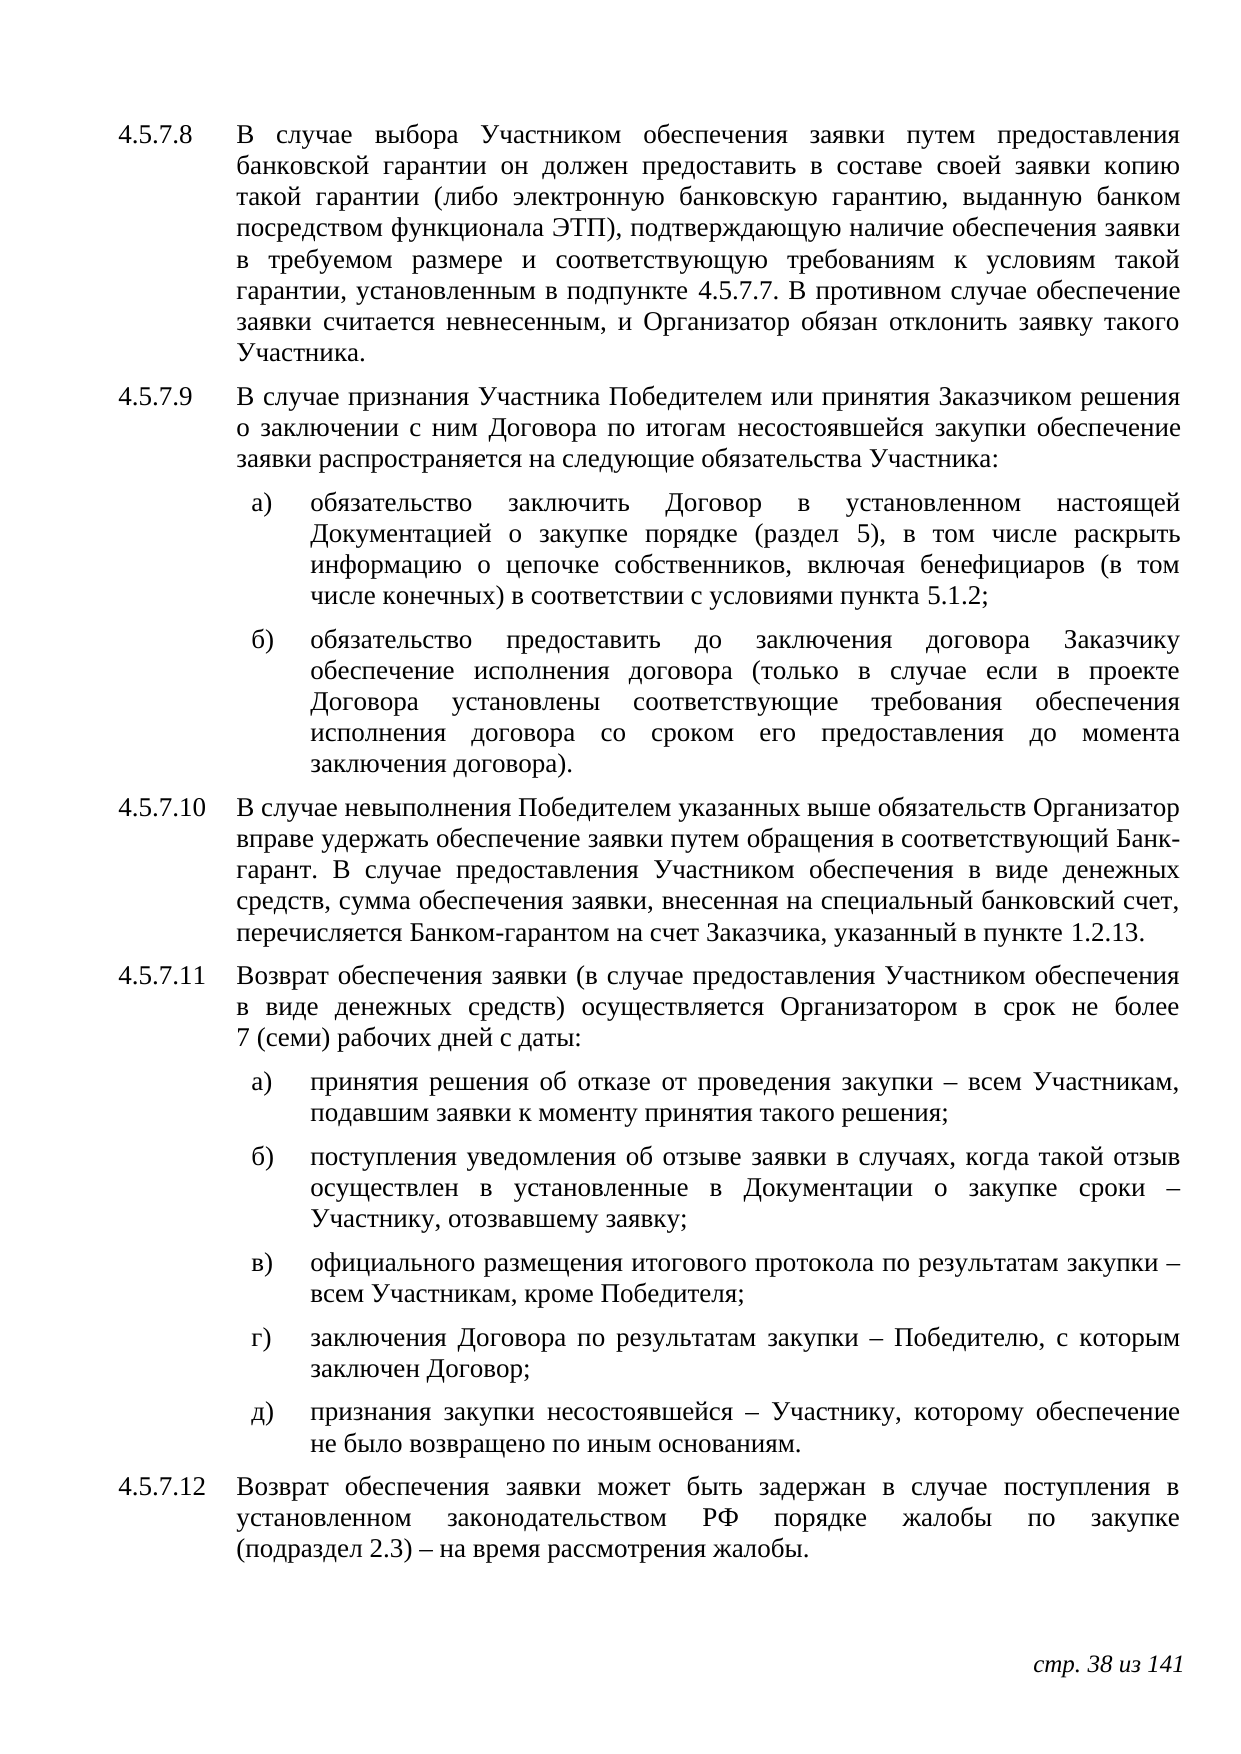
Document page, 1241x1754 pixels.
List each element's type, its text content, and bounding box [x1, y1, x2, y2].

text Возврат обеспечения заявки может быть задержан в случае поступления в установленном законодательством РФ порядке жалобы по закупке (подраздел 2.3) – на время рассмотрения жалобы. [118, 1470, 1181, 1564]
text обязательство предоставить до заключения договора Заказчику обеспечение исполнения договора (только в случае если в проекте Договора установлены соответствующие требования обеспечения исполнения договора со сроком его предоставления до момента заключения договора). [251, 623, 1181, 778]
text принятия решения об отказе от проведения закупки – всем Участникам, подавшим заявки к моменту принятия такого решения; [251, 1065, 1181, 1127]
text В случае выбора Участником обеспечения заявки путем предоставления банковской гарантии он должен предоставить в составе своей заявки копию такой гарантии (либо электронную банковскую гарантию, выданную банком посредством функционала ЭТП), подтверждающую наличие обеспечения заявки в требуемом размере и соответствующую требованиям к условиям такой гарантии, установленным в подпункте 4.5.7.7. В противном случае обеспечение заявки считается невнесенным, и Организатор обязан отклонить заявку такого Участника. [118, 118, 1181, 367]
text поступления уведомления об отзыве заявки в случаях, когда такой отзыв осуществлен в установленные в Документации о закупке сроки – Участнику, отозвавшему заявку; [251, 1140, 1181, 1233]
text обязательство заключить Договор в установленном настоящей Документацией о закупке порядке (раздел 5), в том числе раскрыть информацию о цепочке собственников, включая бенефициаров (в том числе конечных) в соответствии с условиями пункта 5.1.2; [251, 486, 1181, 610]
text признания закупки несостоявшейся – Участнику, которому обеспечение не было возвращено по иным основаниям. [251, 1396, 1181, 1458]
text В случае невыполнения Победителем указанных выше обязательств Организатор вправе удержать обеспечение заявки путем обращения в соответствующий Банк-гарант. В случае предоставления Участником обеспечения в виде денежных средств, сумма обеспечения заявки, внесенная на специальный банковский счет, перечисляется Банком-гарантом на счет Заказчика, указанный в пункте 1.2.13. [118, 791, 1181, 947]
text Возврат обеспечения заявки (в случае предоставления Участником обеспечения в виде денежных средств) осуществляется Организатором в срок не более 7 (семи) рабочих дней с даты: [118, 959, 1181, 1053]
text В случае признания Участника Победителем или принятия Заказчиком решения о заключении с ним Договора по итогам несостоявшейся закупки обеспечение заявки распространяется на следующие обязательства Участника: [118, 380, 1181, 473]
text заключения Договора по результатам закупки – Победителю, с которым заключен Договор; [251, 1321, 1181, 1383]
text официального размещения итогового протокола по результатам закупки – всем Участникам, кроме Победителя; [251, 1246, 1181, 1308]
